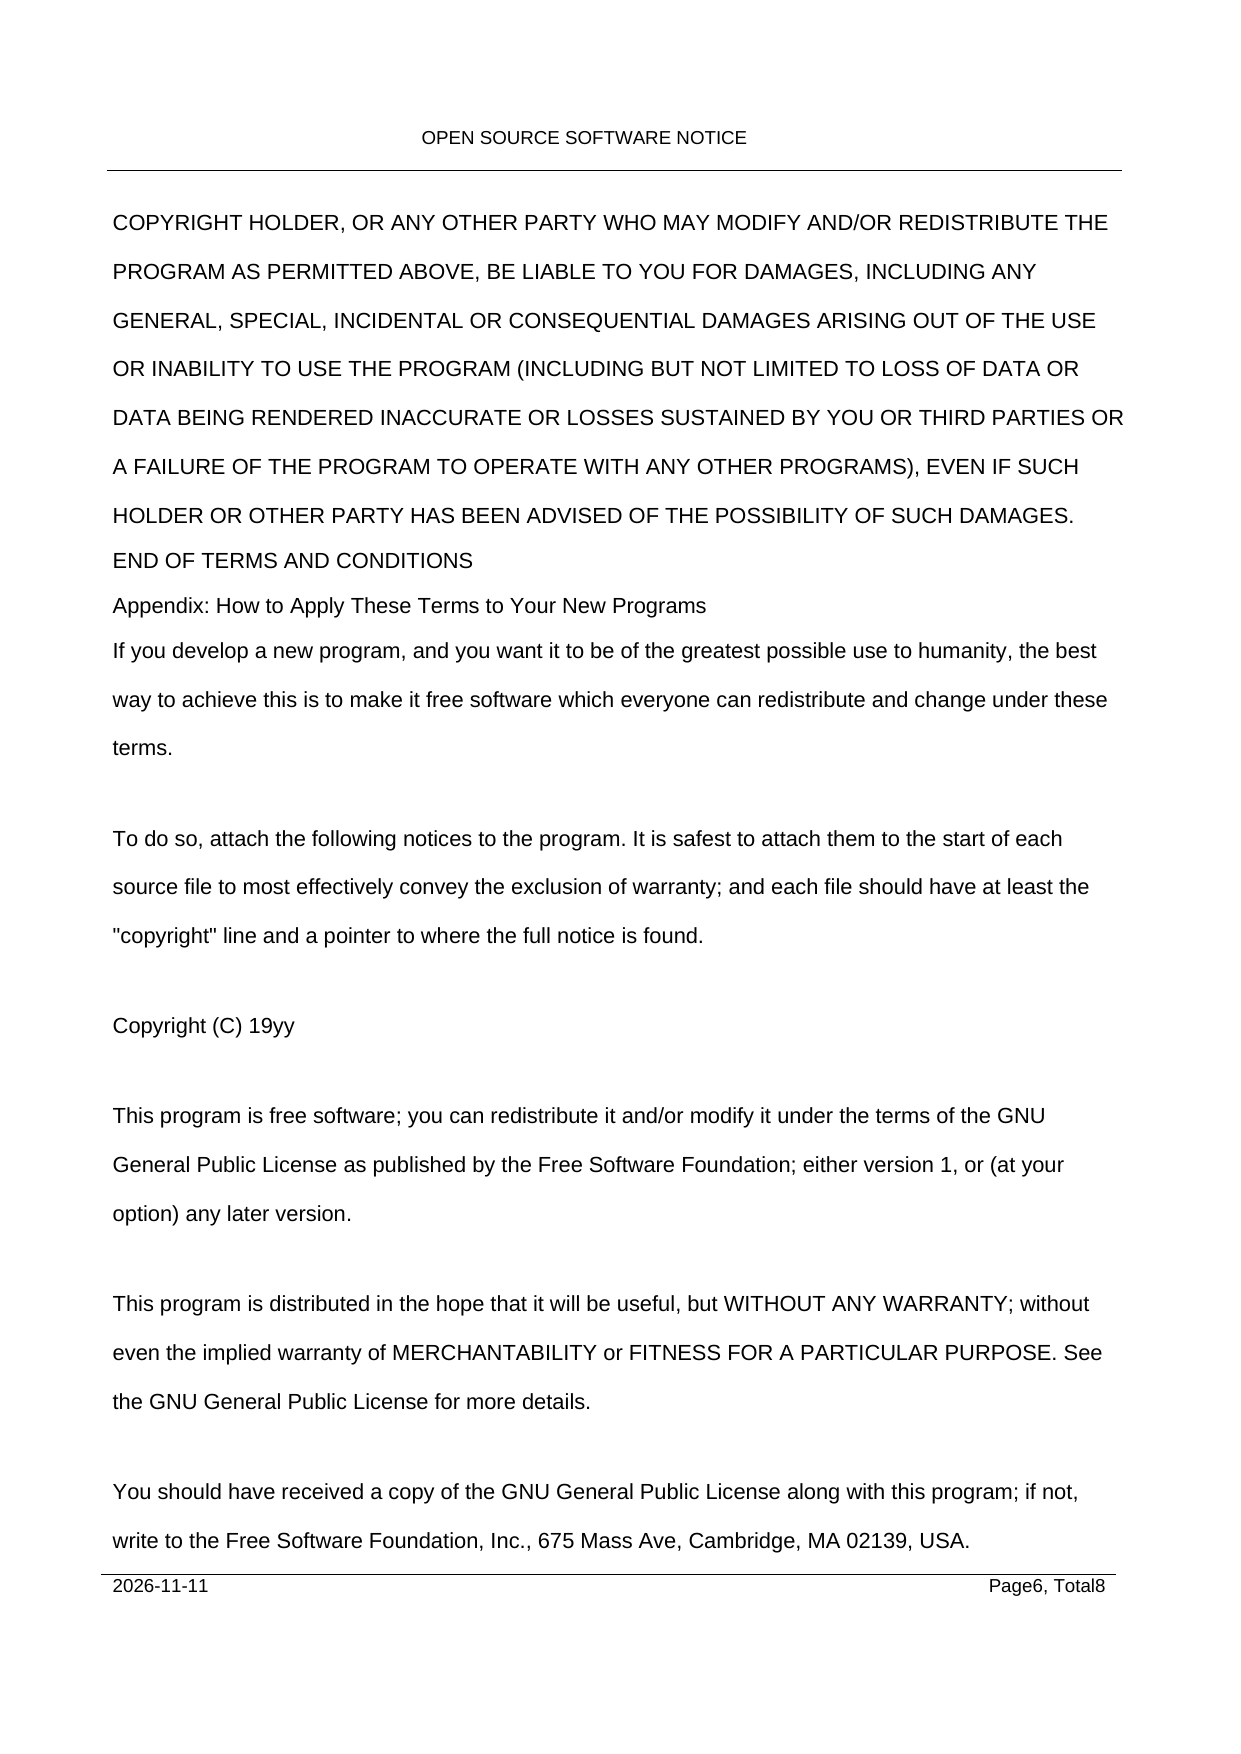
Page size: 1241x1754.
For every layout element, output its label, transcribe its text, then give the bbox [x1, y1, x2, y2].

text This program is free software; you can redistribute it and/or modify it under the terms of the GNU General Public License as published by the Free Software Foundation; either version 1, or (at your option) any later version. [112, 1100, 1128, 1230]
text You should have received a copy of the GNU General Public License along with this program; if not, write to the Free Software Foundation, Inc., 675 Mass Ave, Cambridge, MA 02139, USA. [112, 1475, 1128, 1556]
text If you develop a new program, and you want it to be of the greatest possible use to humanity, the best way to achieve this is to make it free software which everyone can redistribute and change under these terms. [112, 634, 1128, 764]
text Copyright (C) 19yy [112, 1009, 1128, 1042]
text Appendix: How to Apply These Terms to Your New Programs [112, 589, 1128, 622]
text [112, 206, 1128, 531]
text This program is distributed in the hope that it will be useful, but WITHOUT ANY WARRANTY; without even the implied warranty of MERCHANTABILITY or FITNESS FOR A PARTICULAR PURPOSE. See the GNU General Public License for more details. [112, 1287, 1128, 1417]
text To do so, attach the following notices to the program. It is safest to attach them to the start of each source file to most effectively convey the exclusion of warranty; and each file should have at least the "copyright" line and a pointer to where the full notice is found. [112, 822, 1128, 952]
text END OF TERMS AND CONDITIONS [112, 544, 1128, 576]
